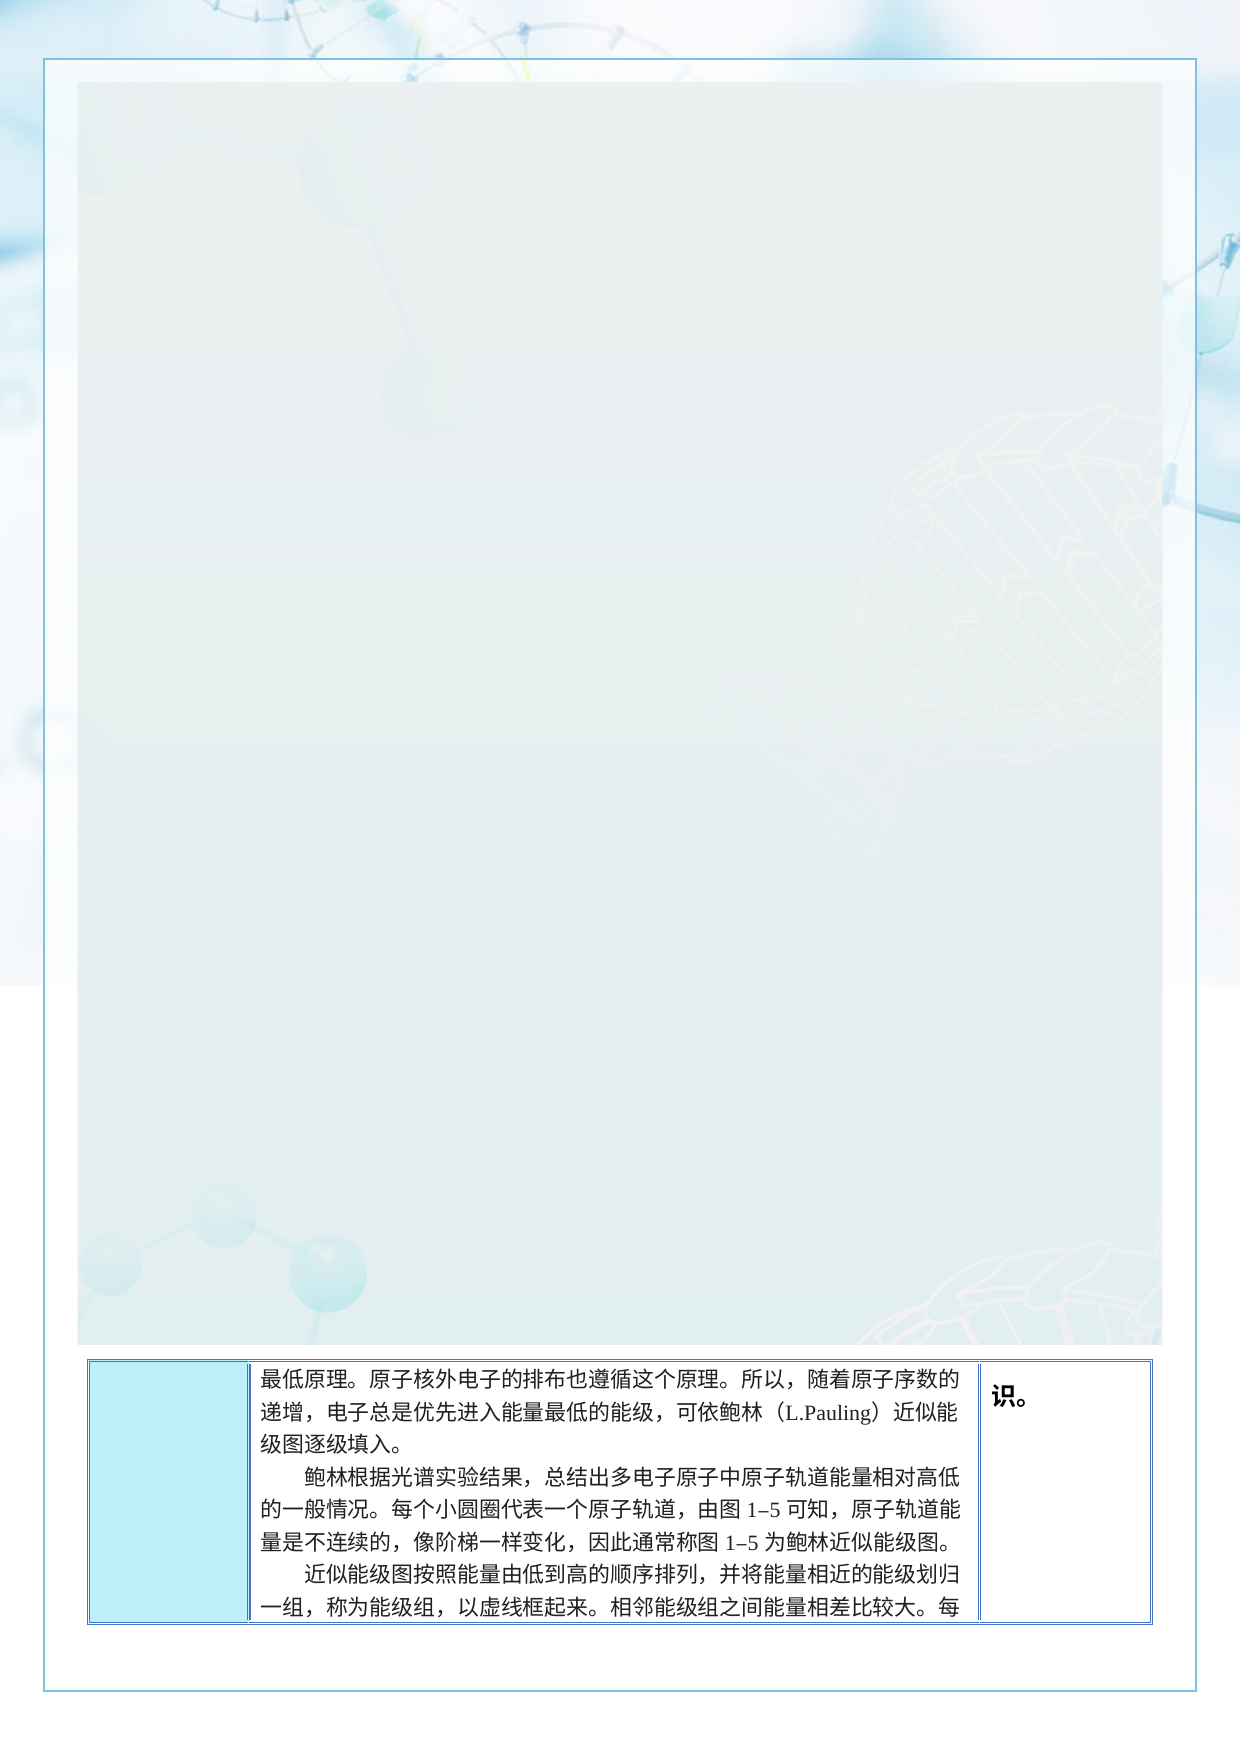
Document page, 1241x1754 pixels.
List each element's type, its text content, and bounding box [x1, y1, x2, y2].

table_cell 【教师】第三节 原子中核外电子的排布 原子由原子核和电子组成，核外电子的数目等于原子核所带正电荷的数目。核外每一个电子都具有其各自不同的运动状态，而运动状态是用四个量子数（n，l，m，ms ）来描述的。因此，在多电子原子中就存在电子如何排布的问题。为了说明基态原子的电子排布，根据光谱实验结果，并结合对元素周期律的分析，人们总结出核外电子排布的三条规律。 一、核外电子排布的规律 （一）泡利 (PauliW) 不相容原理 1925 年，泡利根据原子的光谱现象和考虑到周期表中每一周期元素的数目，提出：在同一原子中不可能有四个量子数完全相同的 2 个电子。换句话说，在同一轨道上最多只能容纳 2 个自旋方向相反的电子。 应用泡利不相容原理，可以推算出每一电子层上电子的最大容量。所以对于主量子数为 n 的电子层，其轨道总数为 n2 个，该层能容纳的最多电子数为 2n2。（二）能量最低原理 自然界任何体系总是能量越低，所处状态越稳定，这个规律称为能量最低原理。原子核外电子的排布也遵循这个原理。所以，随着原子序数的递增，电子总是优先进入能量最低的能级，可依鲍林（L.Pauling）近似能级图逐级填入。 鲍林根据光谱实验结果，总结出多电子原子中原子轨道能量相对高低的一般情况。每个小圆圈代表一个原子轨道，由图 1-5 可知，原子轨道能量是不连续的，像阶梯一样变化，因此通常称图 1-5 为鲍林近似能级图。 近似能级图按照能量由低到高的顺序排列，并将能量相近的能级划归一组，称为能级组，以虚线框起来。相邻能级组之间能量相差比较大。每个能级组（除第一能级组）都是从 s 能级开始，于 p 能级终止。能级组数等于核外电子层数。后面的章节将会看到能级组的划分与周期表中周期的划分是一致的。如图 1-5 所示。 1. 同一原子中的同一电子层内，各亚层之间的能量次序为：ns＜np＜nd＜nf； 2. 同一原子中的不同电子层内，相同类型亚层之间的能量次序为：1s＜2s＜3s… 3. 同一原子中的第三层以上的电子层中，不同类型的亚层之间，在能级组中常出现能级交错现象，如：4s＜3d＜4p；5s＜4d＜5p；6s＜4f＜5d＜6p。 必须指出，鲍林近似能级图反映了多电子原子中原子轨道能量的近似高低。不能认为所有元素原子中的能级高低都是一成不变的，更不能用它来比较不同元素原子轨道能级的相对高低。 （三）洪德规则 1925 年，洪德（HundF）根据大量光谱实验数据，提出：在同一亚层的等价轨道上，电子将尽可能占据不同的轨道，且自旋方向相同（这样排布时总能量最低）。例如：6C 的电子排布为 1s2 2s2 2p2 ，其轨道上的电子排布为： 【学生】思考、讨论。 [249, 1362, 979, 1622]
table_cell 教师通过对原子中核外电子的概述展示，让学生了解其基本理论知识。 [980, 1362, 1150, 1622]
picture [0, 0, 1241, 1754]
table_cell 知识讲解（45min） [90, 1360, 249, 1622]
